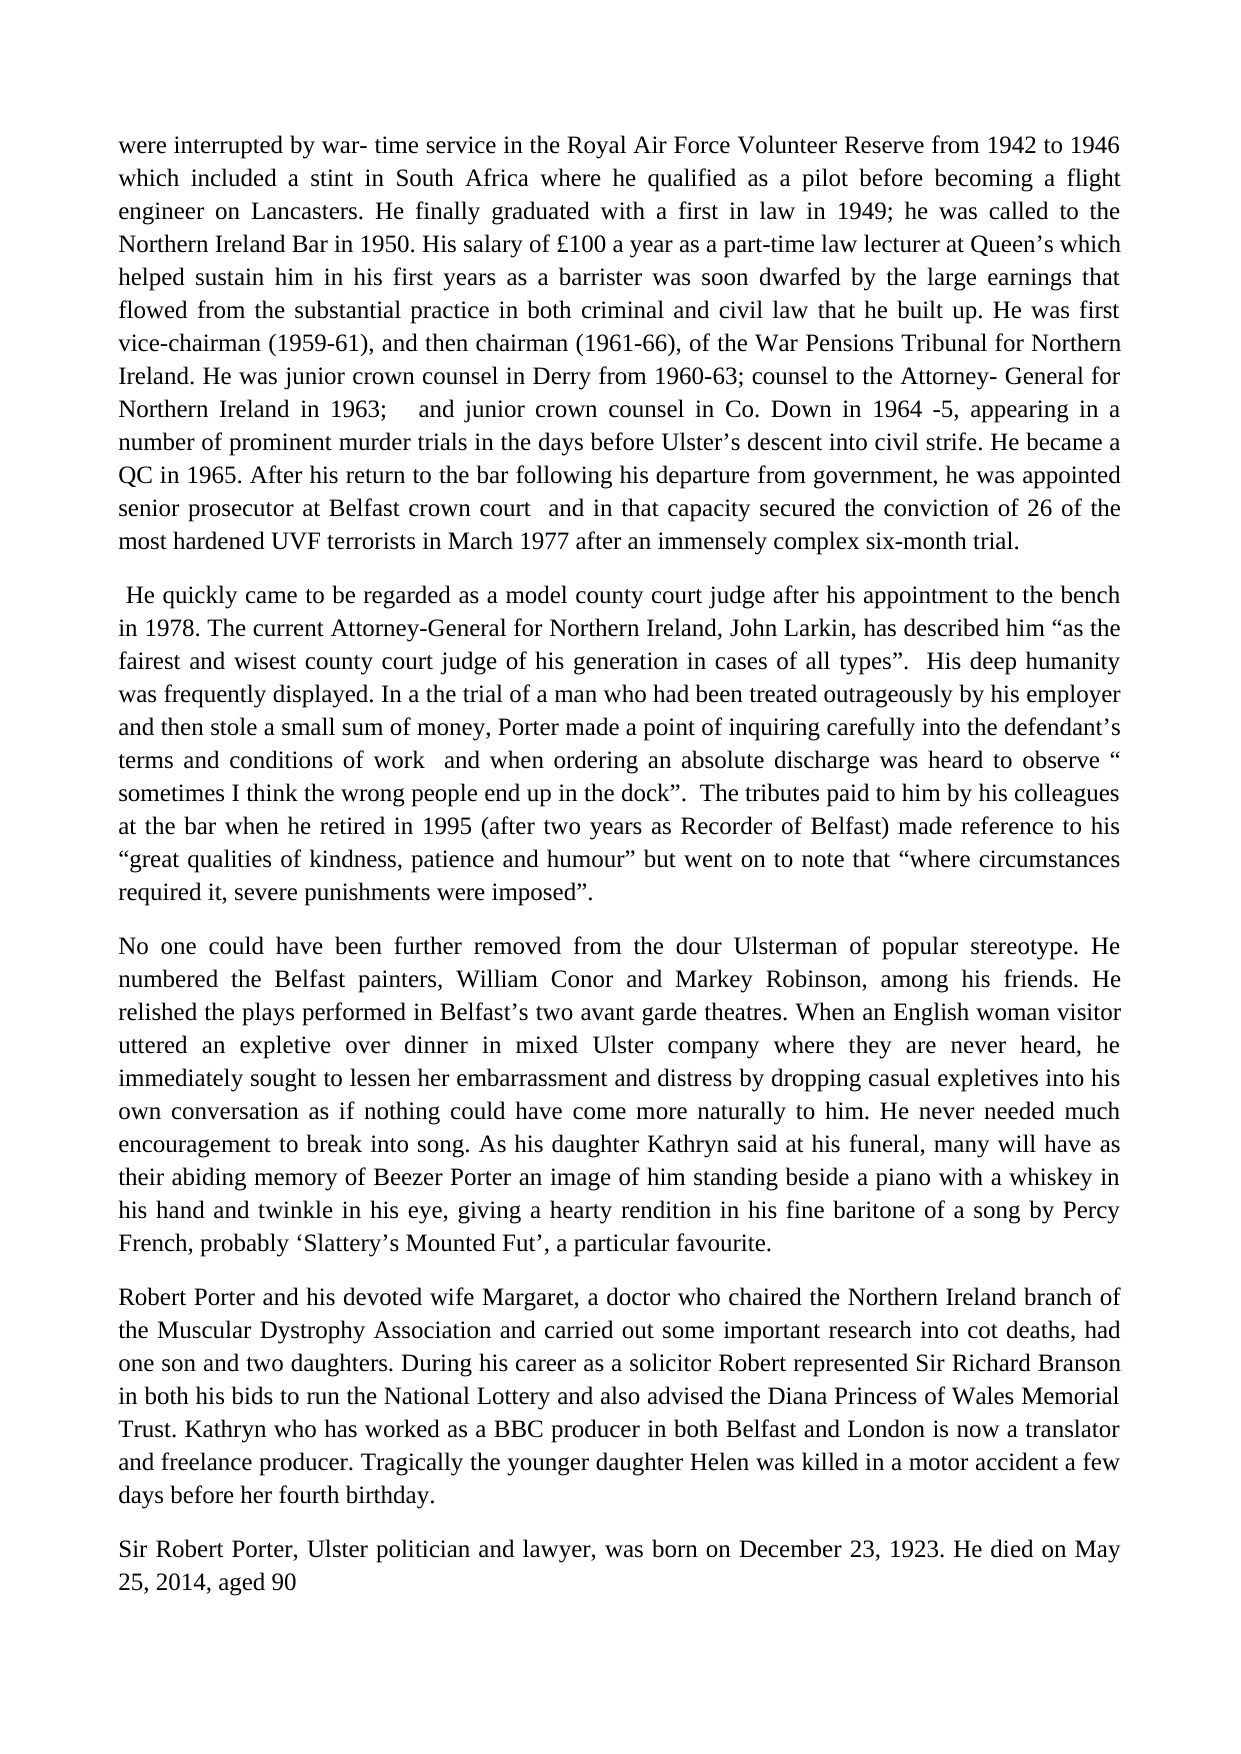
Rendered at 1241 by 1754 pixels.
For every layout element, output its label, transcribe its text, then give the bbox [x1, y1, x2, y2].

text Sir Robert Porter, Ulster politician and lawyer, was born on December 23, 1923. He died on May 25, 2014, aged 90 [118, 1534, 1122, 1596]
text Robert Porter and his devoted wife Margaret, a doctor who chaired the Northern Ireland branch of the Muscular Dystrophy Association and carried out some important research into cot deaths, had one son and two daughters. During his career as a solicitor Robert represented Sir Richard Branson in both his bids to run the National Lottery and also advised the Diana Princess of Wales Memorial Trust. Kathryn who has worked as a BBC producer in both Belfast and London is now a translator and freelance producer. Tragically the younger daughter Helen was killed in a motor accident a few days before her fourth birthday. [118, 1282, 1122, 1509]
text No one could have been further removed from the dour Ulsterman of popular stereotype. He numbered the Belfast painters, William Conor and Markey Robinson, among his friends. He relished the plays performed in Belfast’s two avant garde theatres. When an English woman visitor uttered an expletive over dinner in mixed Ulster company where they are never heard, he immediately sought to lessen her embarrassment and distress by dropping casual expletives into his own conversation as if nothing could have come more naturally to him. He never needed much encouragement to break into song. As his daughter Kathryn said at his funeral, many will have as their abiding memory of Beezer Porter an image of him standing beside a piano with a whiskey in his hand and twinkle in his eye, giving a hearty rendition in his fine baritone of a song by Percy French, probably ‘Slattery’s Mounted Fut’, a particular favourite. [118, 931, 1122, 1257]
text He quickly came to be regarded as a model county court judge after his appointment to the bench in 1978. The current Attorney-General for Northern Ireland, John Larkin, has described him “as the fairest and wisest county court judge of his generation in cases of all types”. His deep humanity was frequently displayed. In a the trial of a man who had been treated outrageously by his employer and then stole a small sum of money, Porter made a point of inquiring carefully into the defendant’s terms and conditions of work and when ordering an absolute discharge was heard to observe “ sometimes I think the wrong people end up in the dock”. The tributes paid to him by his colleagues at the bar when he retired in 1995 (after two years as Recorder of Belfast) made reference to his “great qualities of kindness, patience and humour” but went on to note that “where circumstances required it, severe punishments were imposed”. [118, 580, 1122, 906]
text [118, 130, 1122, 555]
